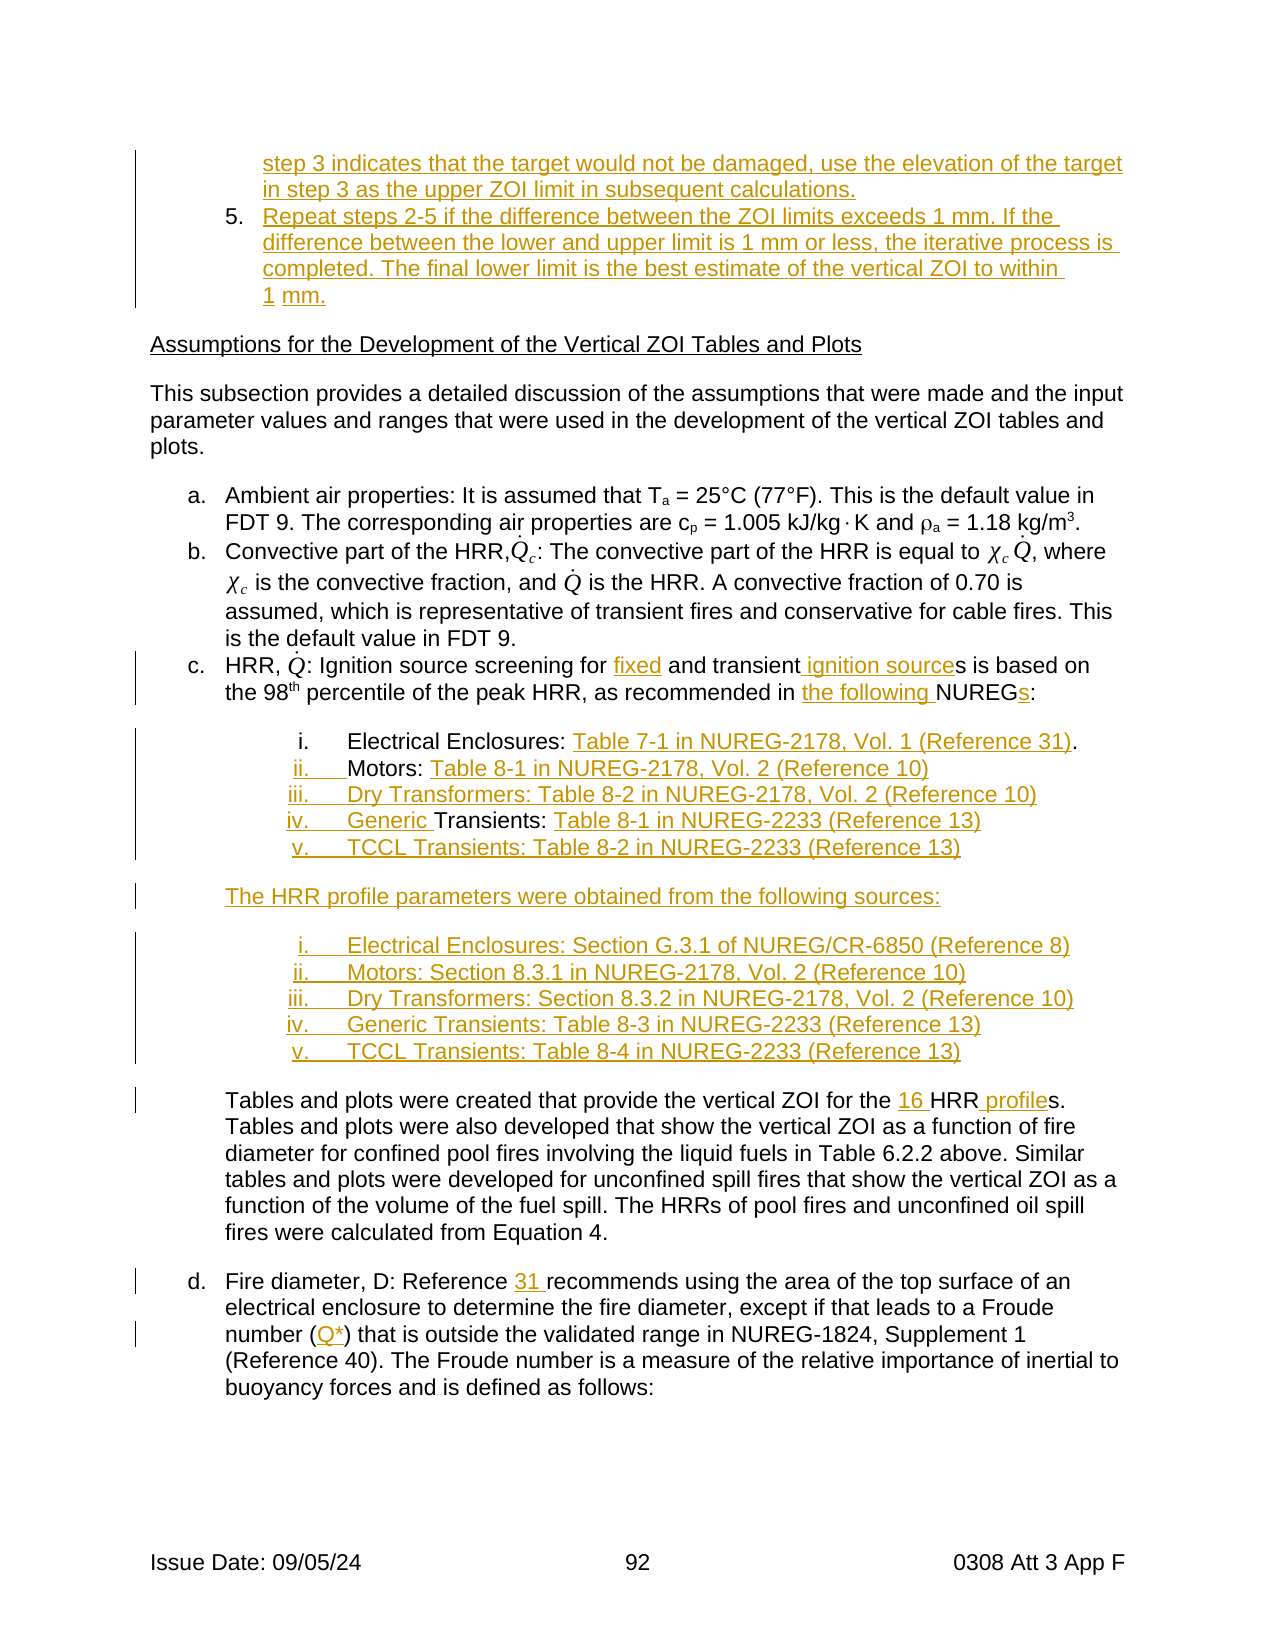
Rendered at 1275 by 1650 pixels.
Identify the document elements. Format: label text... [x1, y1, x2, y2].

list HRR, : Ignition source screening for and transients is based on the 98th percentile of the peak HRR, as recommended in NUREG: [187, 651, 1125, 705]
list Ambient air properties: It is assumed that Ta = 25°C (77°F). This is the default value in FDT 9. The corresponding air properties are cp = 1.005 kJ/kgK and a = 1.18 kg/m3. [187, 482, 1125, 535]
text This subsection provides a detailed discussion of the assumptions that were made and the input parameter values and ranges that were used in the development of the vertical ZOI tables and plots. [150, 380, 1125, 459]
list Motors: [309, 755, 1125, 781]
text Tables and plots were created that provide the vertical ZOI for the HRRs. Tables and plots were also developed that show the vertical ZOI as a function of fire diameter for confined pool fires involving the liquid fuels in Table 6.2.2 above. Similar tables and plots were developed for unconfined spill fires that show the vertical ZOI as a function of the volume of the fuel spill. The HRRs of pool fires and unconfined oil spill fires were calculated from Equation 4. [225, 1087, 1125, 1245]
list Fire diameter, D: Reference recommends using the area of the top surface of an electrical enclosure to determine the fire diameter, except if that leads to a Froude number () that is outside the validated range in NUREG-1824, Supplement 1 (Reference 40). The Froude number is a measure of the relative importance of inertial to buoyancy forces and is defined as follows: [187, 1268, 1125, 1400]
subtitle Assumptions for the Development of the Vertical ZOI Tables and Plots [150, 331, 1125, 357]
list Convective part of the HRR,: The convective part of the HRR is equal to , where is the convective fraction, and is the HRR. A convective fraction of 0.70 is assumed, which is representative of transient fires and conservative for cable fires. This is the default value in FDT 9. [187, 535, 1125, 651]
list Electrical Enclosures: . [309, 728, 1125, 755]
list Transients: [309, 807, 1125, 834]
